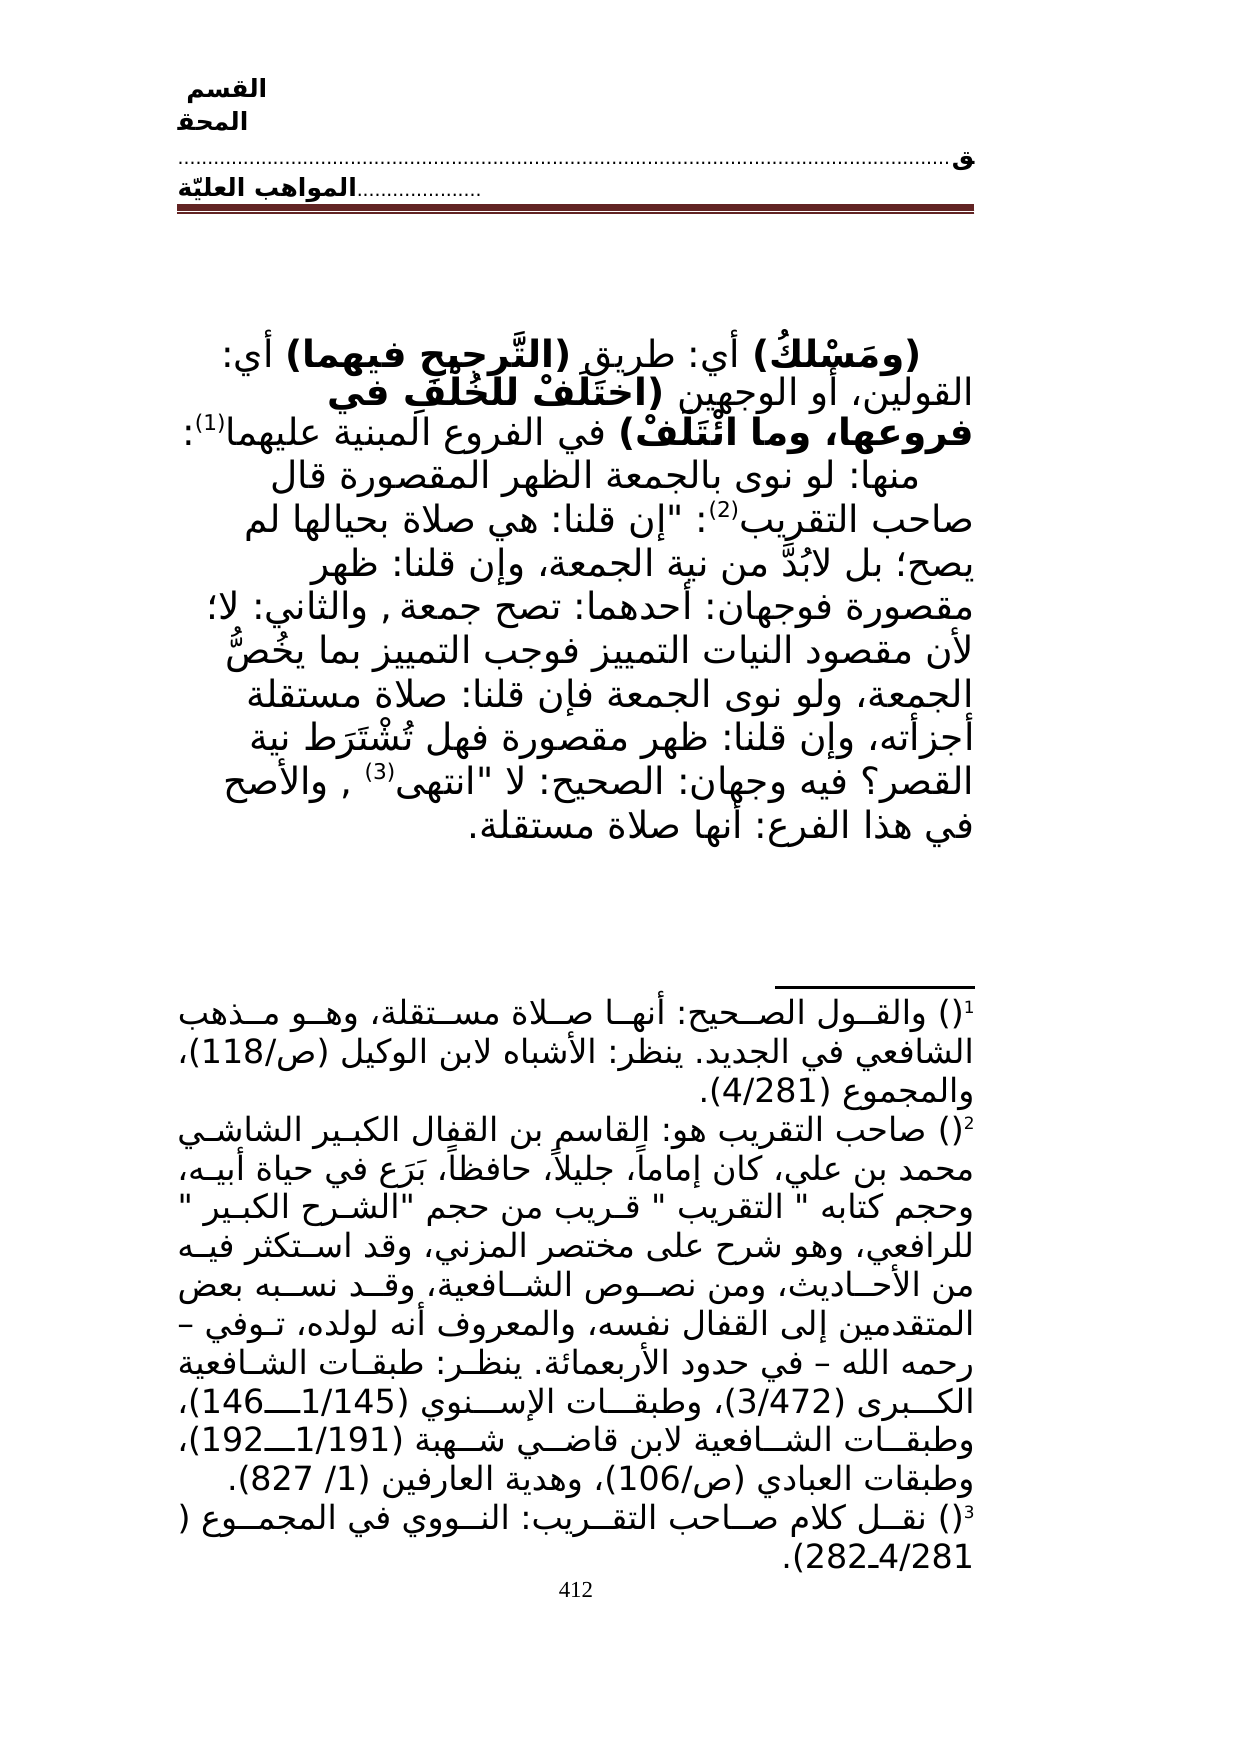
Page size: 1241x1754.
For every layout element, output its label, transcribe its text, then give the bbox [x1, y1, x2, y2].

text (ومَسْلكُ) أي: طريق (التَّرجيحِ فيهما) أي: القولين، أو الوجهين (اختَلَفْ للخُلْفِ في فروعها، وما ائْتَلَفْ) في الفروع المبنية عليهما(): [177, 336, 974, 454]
text منها: لو نوى بالجمعة الظهر المقصورة قال صاحب التقريب(): "إن قلنا: هي صلاة بحيالها لم يصح؛ بل لابُدَّ من نية الجمعة، وإن قلنا: ظهر مقصورة فوجهان: أحدهما: تصح جمعة , والثاني: لا؛ لأن مقصود النيات التمييز فوجب التمييز بما يخُصُّ الجمعة، ولو نوى الجمعة فإن قلنا: صلاة مستقلة أجزأته، وإن قلنا: ظهر مقصورة فهل تُشْتَرَط نية القصر؟ فيه وجهان: الصحيح: لا "انتهى() , والأصح في هذا الفرع: أنها صلاة مستقلة. [177, 454, 974, 847]
